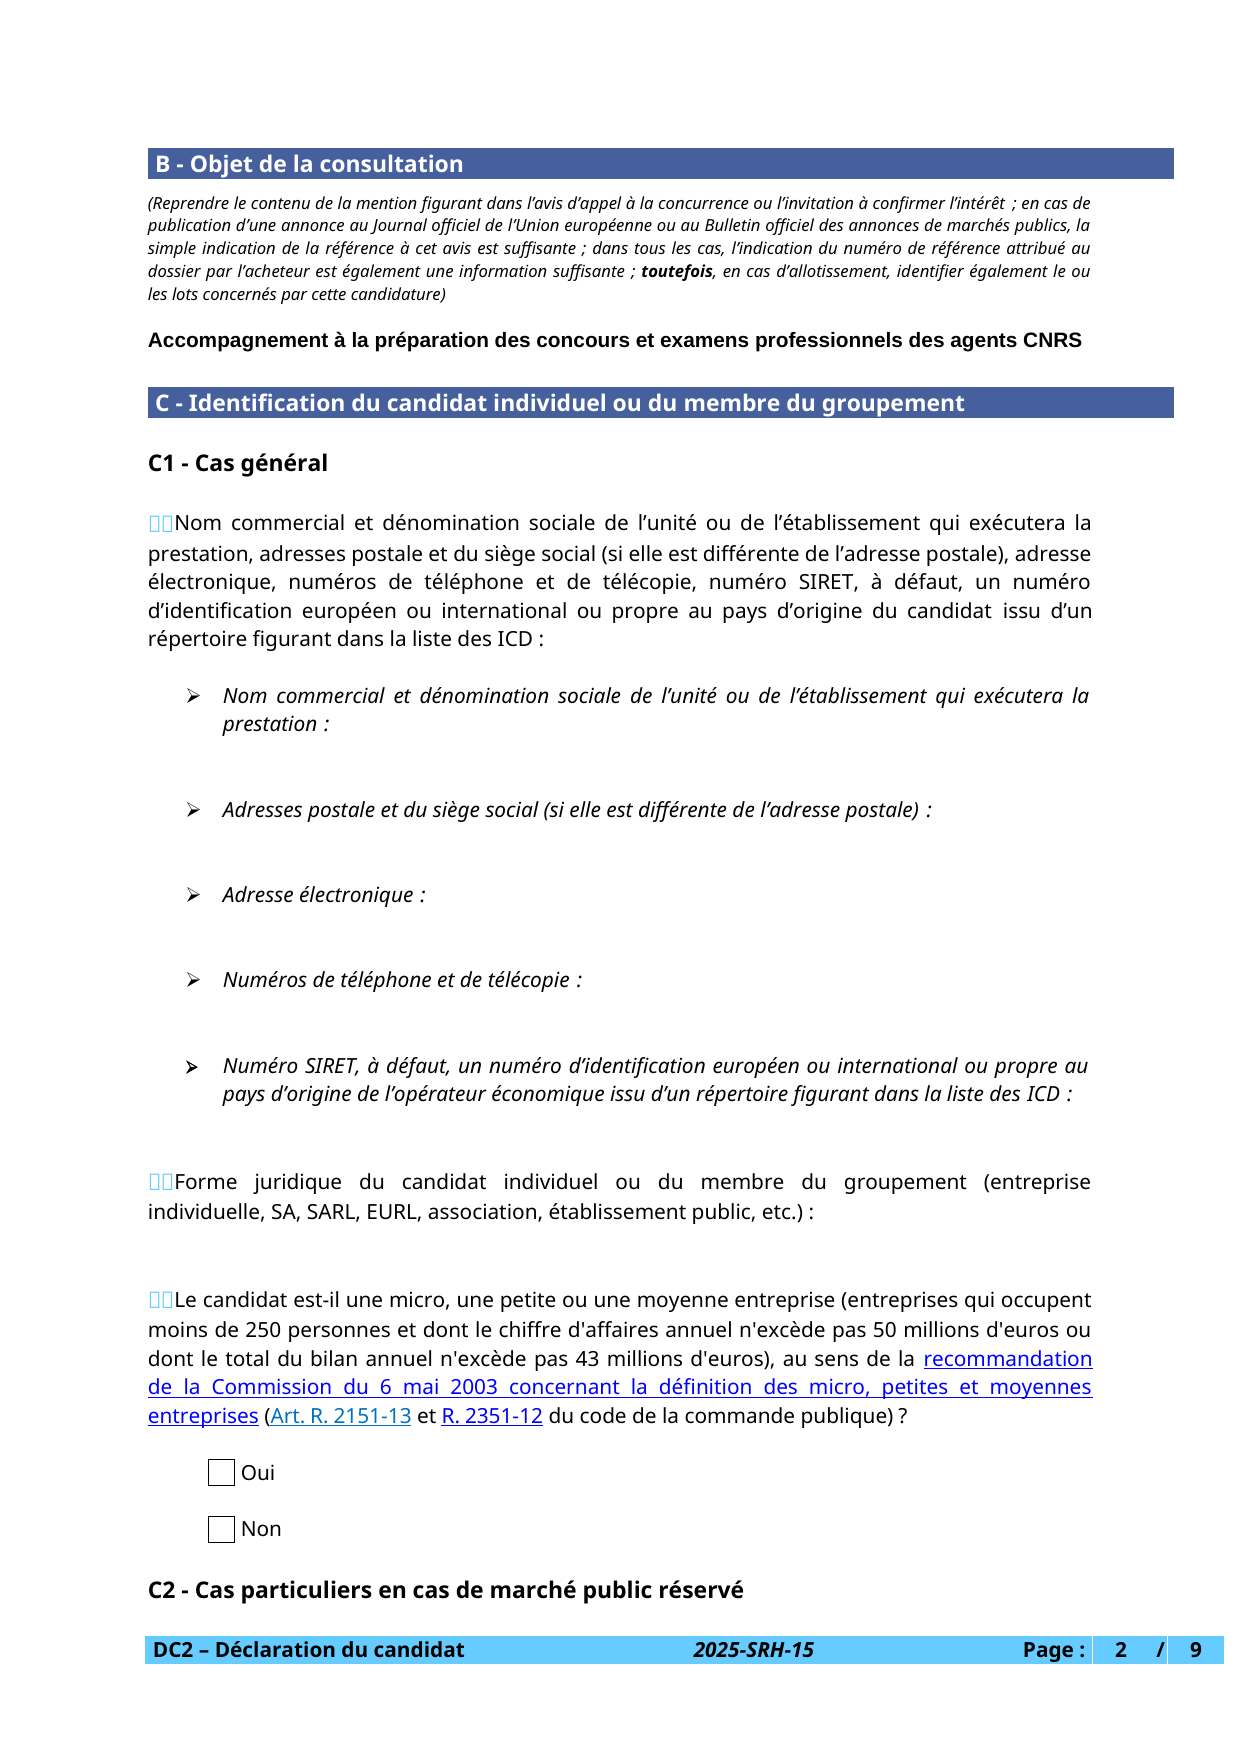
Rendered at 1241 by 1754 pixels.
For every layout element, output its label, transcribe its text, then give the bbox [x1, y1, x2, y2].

text Le candidat est-il une micro, une petite ou une moyenne entreprise (entreprises qui occupent moins de 250 personnes et dont le chiffre d'affaires annuel n'excède pas 50 millions d'euros ou dont le total du bilan annuel n'excède pas 43 millions d'euros), au sens de la recommandation de la Commission du 6 mai 2003 concernant la définition des micro, petites et moyennes entreprises (Art. R. 2151-13 et R. 2351-12 du code de la commande publique) ? [148, 1283, 1093, 1397]
text Accompagnement à la préparation des concours et examens professionnels des agents CNRS [148, 328, 1093, 352]
subtitle Numéro SIRET, à défaut, un numéro d’identification européen ou international ou propre au pays d’origine de l’opérateur économique issu d’un répertoire figurant dans la liste des ICD : [185, 1051, 1093, 1108]
text Le candidat est-il une micro, une petite ou une moyenne entreprise (entreprises qui occupent moins de 250 personnes et dont le chiffre d'affaires annuel n'excède pas 50 millions d'euros ou dont le total du bilan annuel n'excède pas 43 millions d'euros), au sens de la recommandation de la Commission du 6 mai 2003 concernant la définition des micro, petites et moyennes entreprises (Art. R. 2151-13 et R. 2351-12 du code de la commande publique) ? [148, 1398, 1093, 1429]
text (Reprendre le contenu de la mention figurant dans l’avis d’appel à la concurrence ou l’invitation à confirmer l’intérêt ; en cas de publication d’une annonce au Journal officiel de l’Union européenne ou au Bulletin officiel des annonces de marchés publics, la simple indication de la référence à cet avis est suffisante ; dans tous les cas, l’indication du numéro de référence attribué au dossier par l’acheteur est également une information suffisante ; toutefois, en cas d’allotissement, identifier également le ou les lots concernés par cette candidature) [148, 191, 1093, 305]
subtitle Adresse électronique : [185, 880, 1093, 909]
subtitle Nom commercial et dénomination sociale de l’unité ou de l’établissement qui exécutera la prestation, adresses postale et du siège social (si elle est différente de l’adresse postale), adresse électronique, numéros de téléphone et de télécopie, numéro SIRET, à défaut, un numéro d’identification européen ou international ou propre au pays d’origine du candidat issu d’un répertoire figurant dans la liste des ICD : [148, 506, 1093, 653]
subtitle C1 - Cas général [148, 446, 1093, 478]
text C2 - Cas particuliers en cas de marché public réservé [148, 1574, 1093, 1606]
text Forme juridique du candidat individuel ou du membre du groupement (entreprise individuelle, SA, SARL, EURL, association, établissement public, etc.) : [148, 1164, 1093, 1226]
subtitle Numéros de téléphone et de télécopie : [185, 966, 1093, 994]
subtitle Nom commercial et dénomination sociale de l’unité ou de l’établissement qui exécutera la prestation : [185, 681, 1093, 738]
text Oui [207, 1458, 1093, 1486]
table_header B - Objet de la consultation [148, 148, 1174, 179]
text Non [207, 1514, 1093, 1543]
subtitle Adresses postale et du siège social (si elle est différente de l’adresse postale) : [185, 795, 1093, 823]
table_header C - Identification du candidat individuel ou du membre du groupement [148, 387, 1174, 418]
